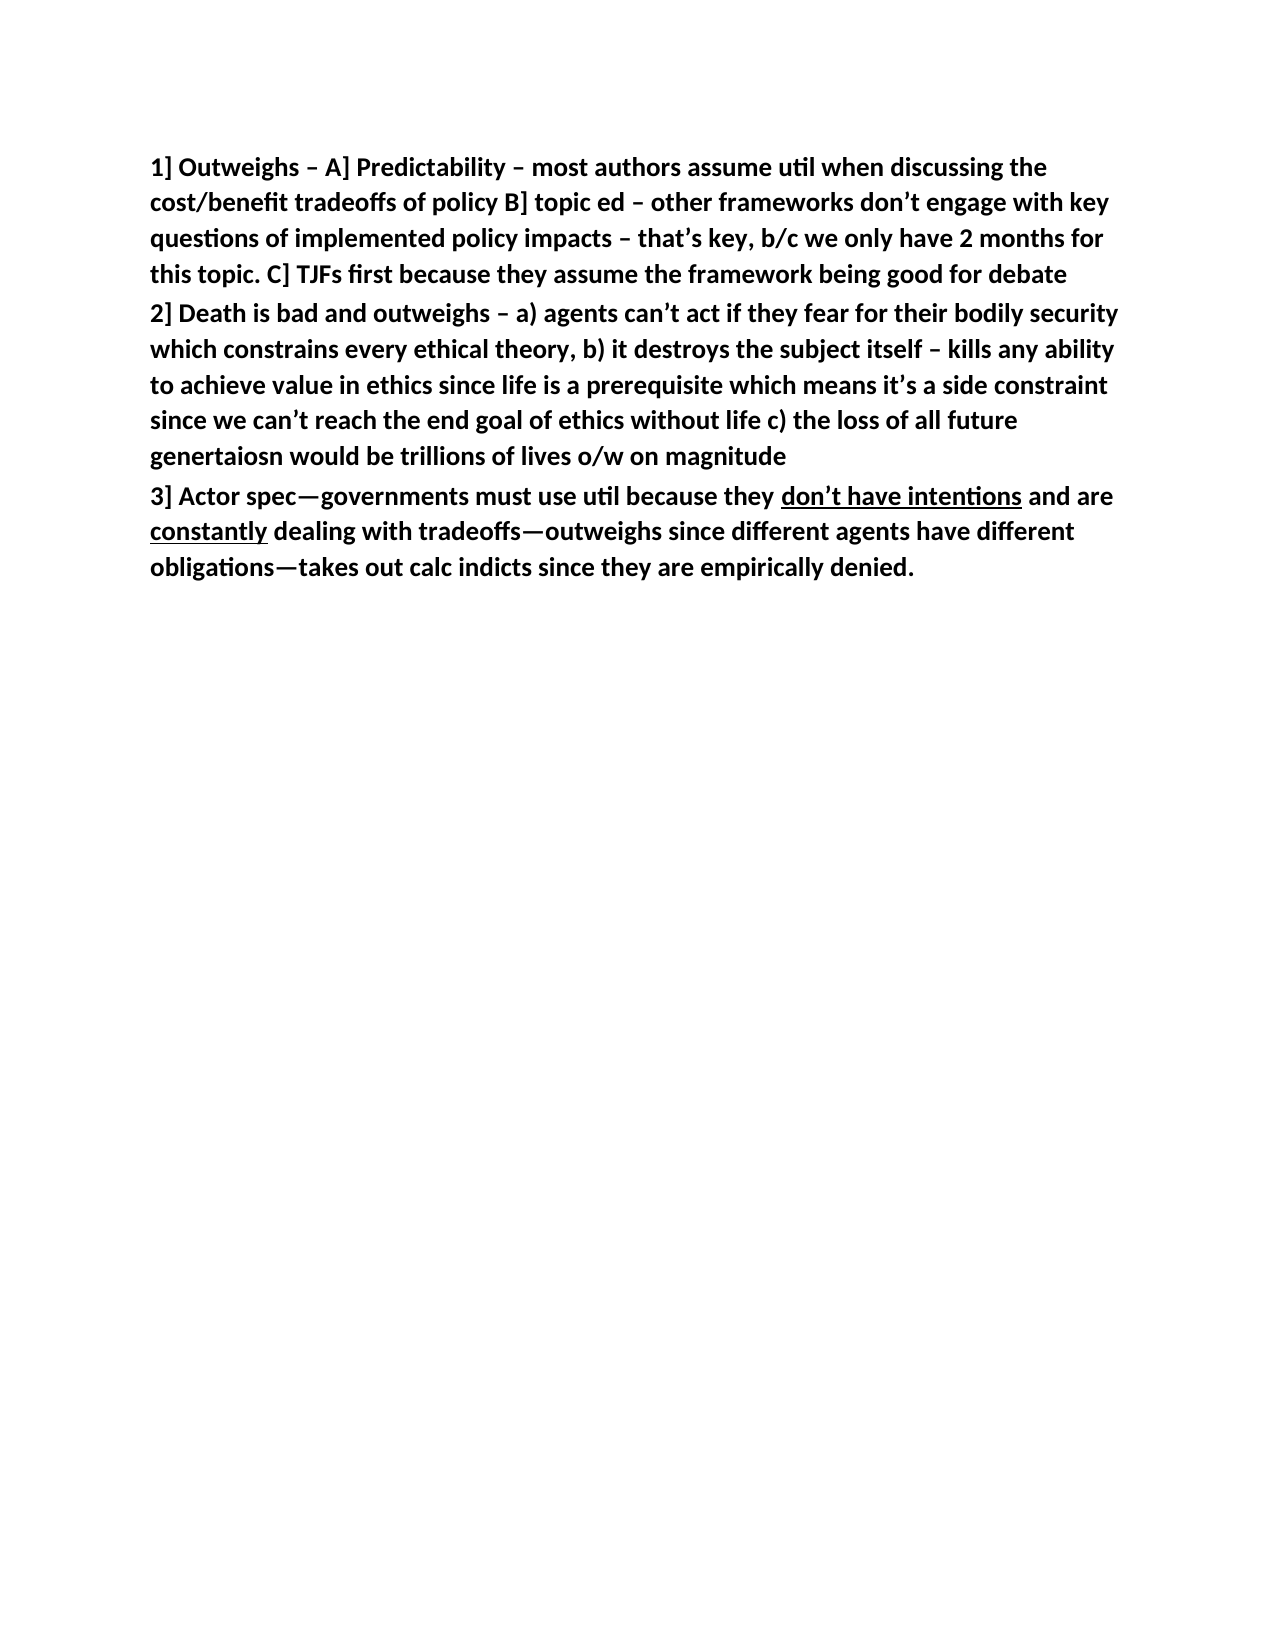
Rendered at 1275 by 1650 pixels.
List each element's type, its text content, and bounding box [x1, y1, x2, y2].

subtitle 3] Actor spec—governments must use util because they don’t have intentions and are constantly dealing with tradeoffs—outweighs since different agents have different obligations—takes out calc indicts since they are empirically denied. [150, 479, 1125, 583]
subtitle 1] Outweighs – A] Predictability – most authors assume util when discussing the cost/benefit tradeoffs of policy B] topic ed – other frameworks don’t engage with key questions of implemented policy impacts – that’s key, b/c we only have 2 months for this topic. C] TJFs first because they assume the framework being good for debate [150, 150, 1125, 290]
subtitle 2] Death is bad and outweighs – a) agents can’t act if they fear for their bodily security which constrains every ethical theory, b) it destroys the subject itself – kills any ability to achieve value in ethics since life is a prerequisite which means it’s a side constraint since we can’t reach the end goal of ethics without life c) the loss of all future genertaiosn would be trillions of lives o/w on magnitude [150, 297, 1125, 472]
